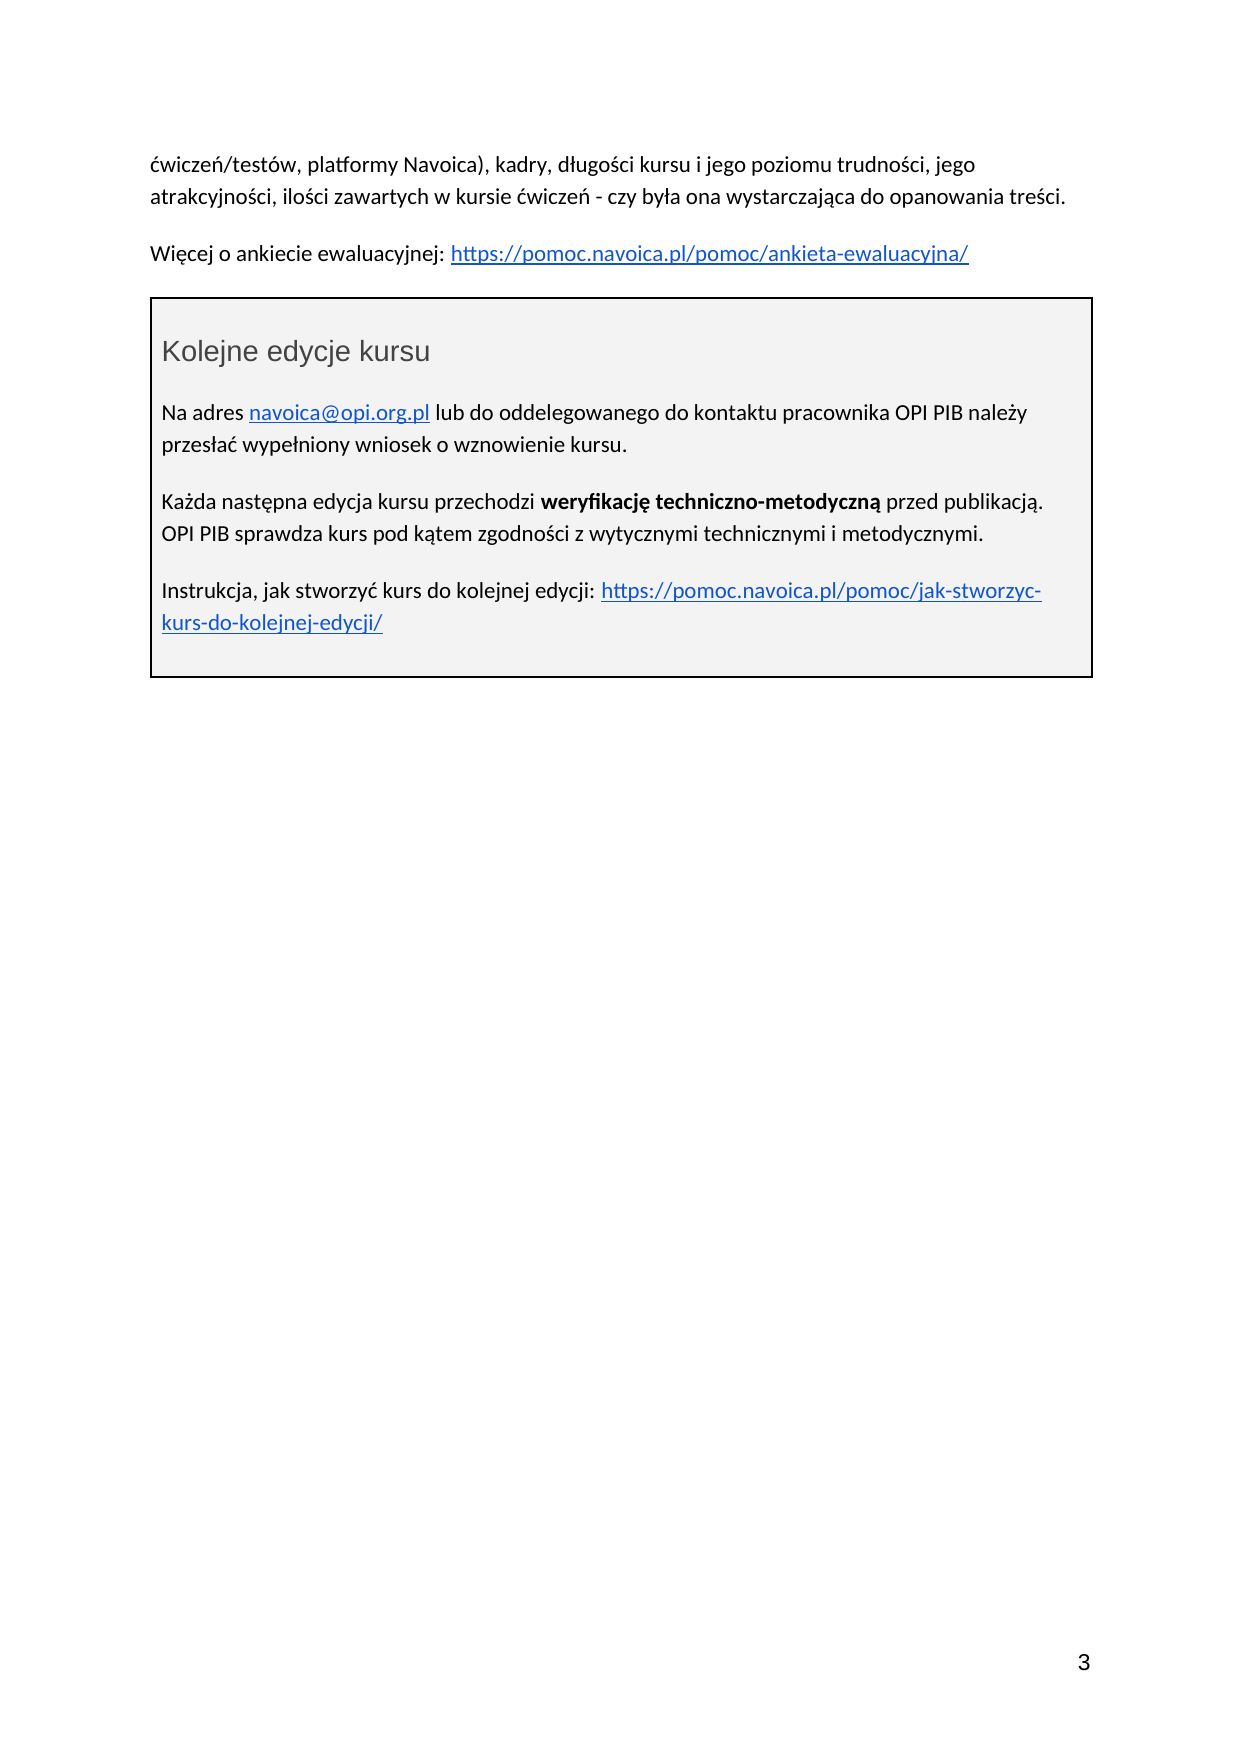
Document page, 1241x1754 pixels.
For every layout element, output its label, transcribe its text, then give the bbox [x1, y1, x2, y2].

table_header Kolejne edycje kursu Na adres navoica@opi.org.pl lub do oddelegowanego do kontaktu pracownika OPI PIB należy przesłać wypełniony wniosek o wznowienie kursu. Każda następna edycja kursu przechodzi weryfikację techniczno-metodyczną przed publikacją. OPI PIB sprawdza kurs pod kątem zgodności z wytycznymi technicznymi i metodycznymi. Instrukcja, jak stworzyć kurs do kolejnej edycji: https://pomoc.navoica.pl/pomoc/jak-stworzyc-kurs-do-kolejnej-edycji/ [152, 299, 1091, 676]
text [150, 150, 1090, 210]
text Więcej o ankiecie ewaluacyjnej: https://pomoc.navoica.pl/pomoc/ankieta-ewaluacyjna/ [150, 239, 1090, 267]
